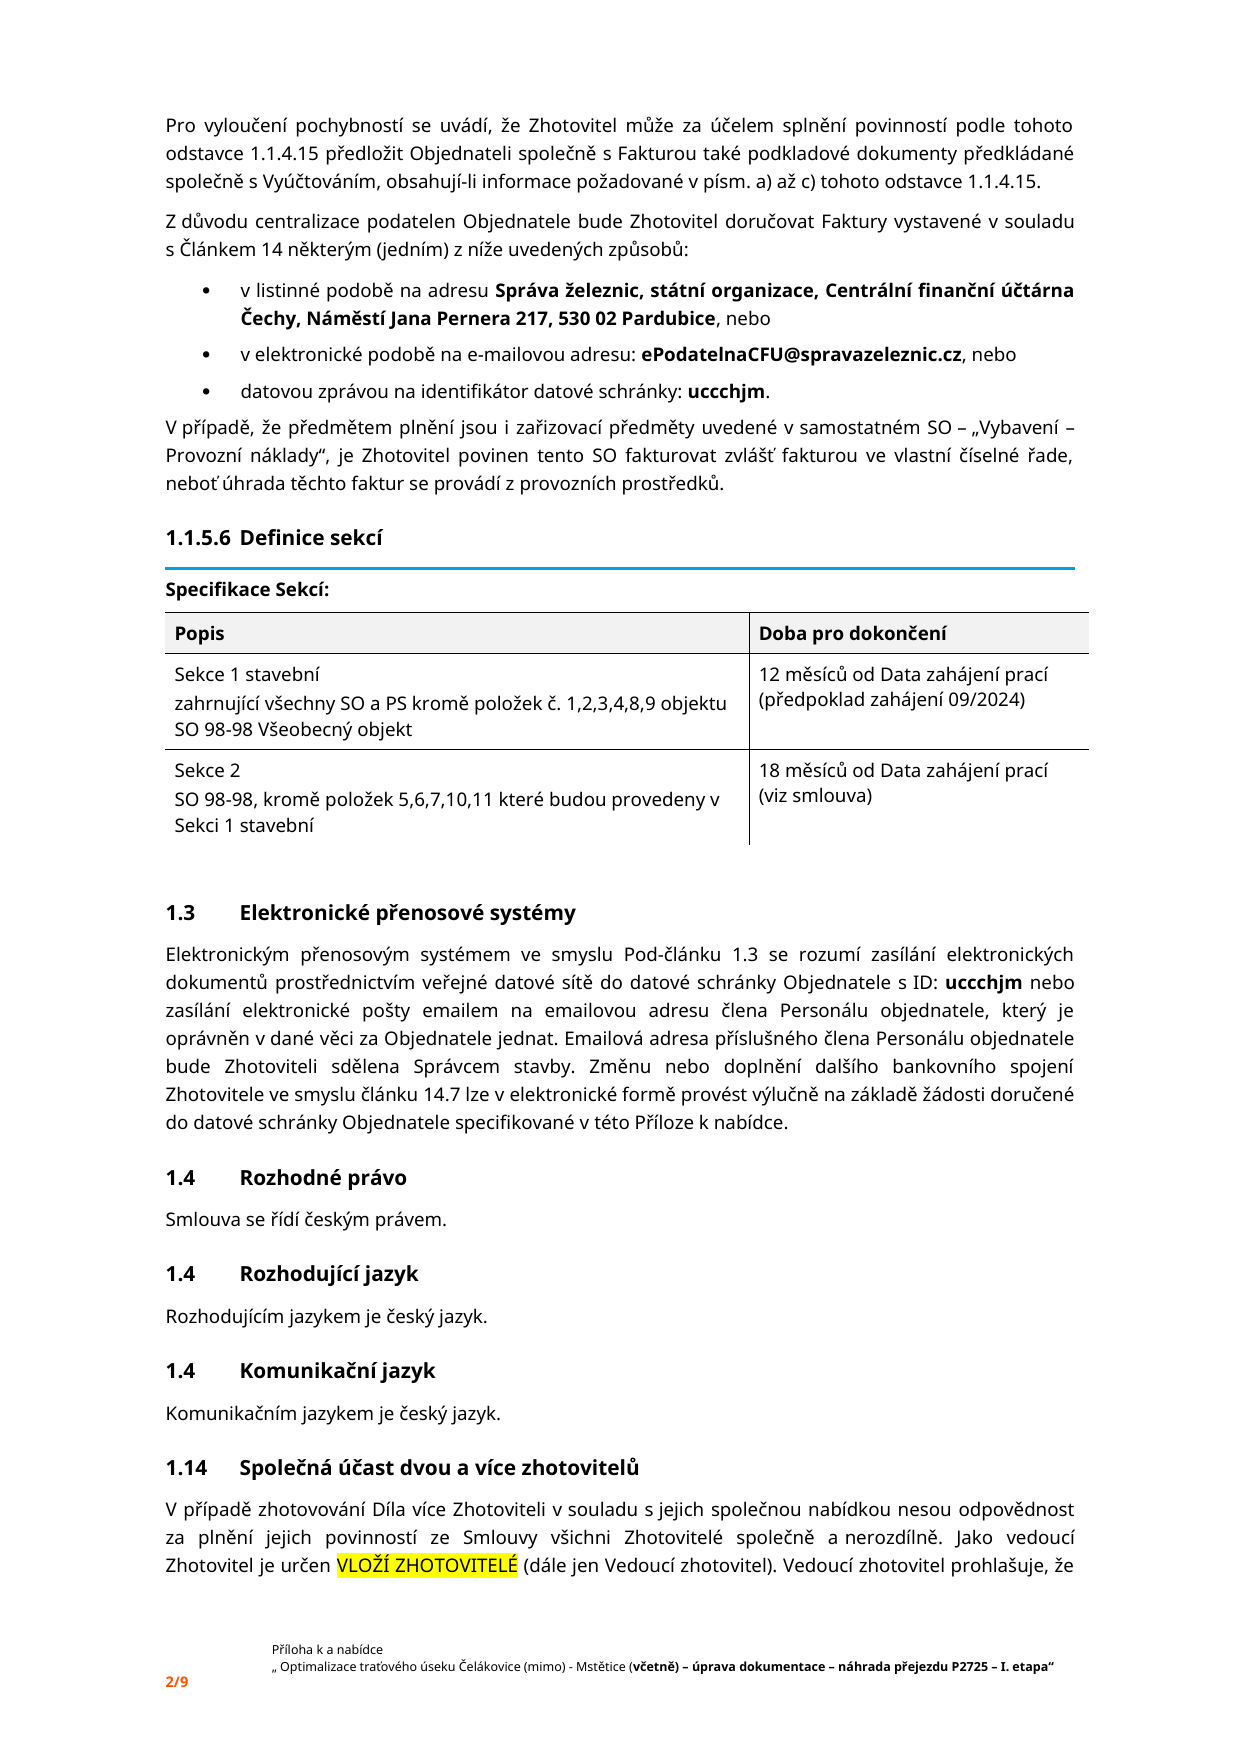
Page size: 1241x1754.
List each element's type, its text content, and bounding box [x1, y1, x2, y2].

text datovou zprávou na identifikátor datové schránky: uccchjm. [203, 378, 1075, 403]
text Pro vyloučení pochybností se uvádí, že Zhotovitel může za účelem splnění povinností podle tohoto odstavce 1.1.4.15 předložit Objednateli společně s Fakturou také podkladové dokumenty předkládané společně s Vyúčtováním, obsahují-li informace požadované v písm. a) až c) tohoto odstavce 1.1.4.15. [165, 112, 1075, 194]
text Specifikace Sekcí: [165, 570, 1075, 602]
text 1.14 Společná účast dvou a více zhotovitelů [165, 1453, 1075, 1481]
text 1.4 Komunikační jazyk [165, 1356, 1075, 1384]
text v listinné podobě na adresu Správa železnic, státní organizace, Centrální finanční účtárna Čechy, Náměstí Jana Pernera 217, 530 02 Pardubice, nebo [203, 277, 1075, 331]
text Elektronickým přenosovým systémem ve smyslu Pod-článku 1.3 se rozumí zasílání elektronických dokumentů prostřednictvím veřejné datové sítě do datové schránky Objednatele s ID: uccchjm nebo zasílání elektronické pošty emailem na emailovou adresu člena Personálu objednatele, který je oprávněn v dané věci za Objednatele jednat. Emailová adresa příslušného člena Personálu objednatele bude Zhotoviteli sdělena Správcem stavby. Změnu nebo doplnění dalšího bankovního spojení Zhotovitele ve smyslu článku 14.7 lze v elektronické formě provést výlučně na základě žádosti doručené do datové schránky Objednatele specifikované v této Příloze k nabídce. [165, 941, 1075, 1135]
text 1.3 Elektronické přenosové systémy [165, 898, 1075, 926]
text 1.1.5.6 Definice sekcí [165, 523, 1075, 552]
text Smlouva se řídí českým právem. [165, 1206, 1075, 1232]
text Komunikačním jazykem je český jazyk. [165, 1400, 1075, 1425]
text v elektronické podobě na e-mailovou adresu: ePodatelnaCFU@spravazeleznic.cz, nebo [203, 342, 1075, 367]
text 1.4 Rozhodné právo [165, 1163, 1075, 1191]
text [165, 1497, 1075, 1578]
table_cell Sekce 1 stavební zahrnující všechny SO a PS kromě položek č. 1,2,3,4,8,9 objektu SO 98-98 Všeobecný objekt [165, 654, 749, 749]
table_header Doba pro dokončení [750, 613, 1089, 653]
text 1.4 Rozhodující jazyk [165, 1259, 1075, 1288]
text Z důvodu centralizace podatelen Objednatele bude Zhotovitel doručovat Faktury vystavené v souladu s Článkem 14 některým (jedním) z níže uvedených způsobů: [165, 209, 1075, 262]
table_cell Sekce 2 SO 98-98, kromě položek 5,6,7,10,11 které budou provedeny v Sekci 1 stavební [165, 750, 749, 845]
text Rozhodujícím jazykem je český jazyk. [165, 1303, 1075, 1329]
list V případě, že předmětem plnění jsou i zařizovací předměty uvedené v samostatném SO – „Vybavení – Provozní náklady“, je Zhotovitel povinen tento SO fakturovat zvlášť fakturou ve vlastní číselné řade, neboť úhrada těchto faktur se provádí z provozních prostředků. [165, 414, 1075, 496]
table_cell 12 měsíců od Data zahájení prací (předpoklad zahájení 09/2024) [750, 654, 1089, 749]
table_header Popis [165, 613, 749, 653]
table_cell 18 měsíců od Data zahájení prací (viz smlouva) [750, 750, 1089, 845]
